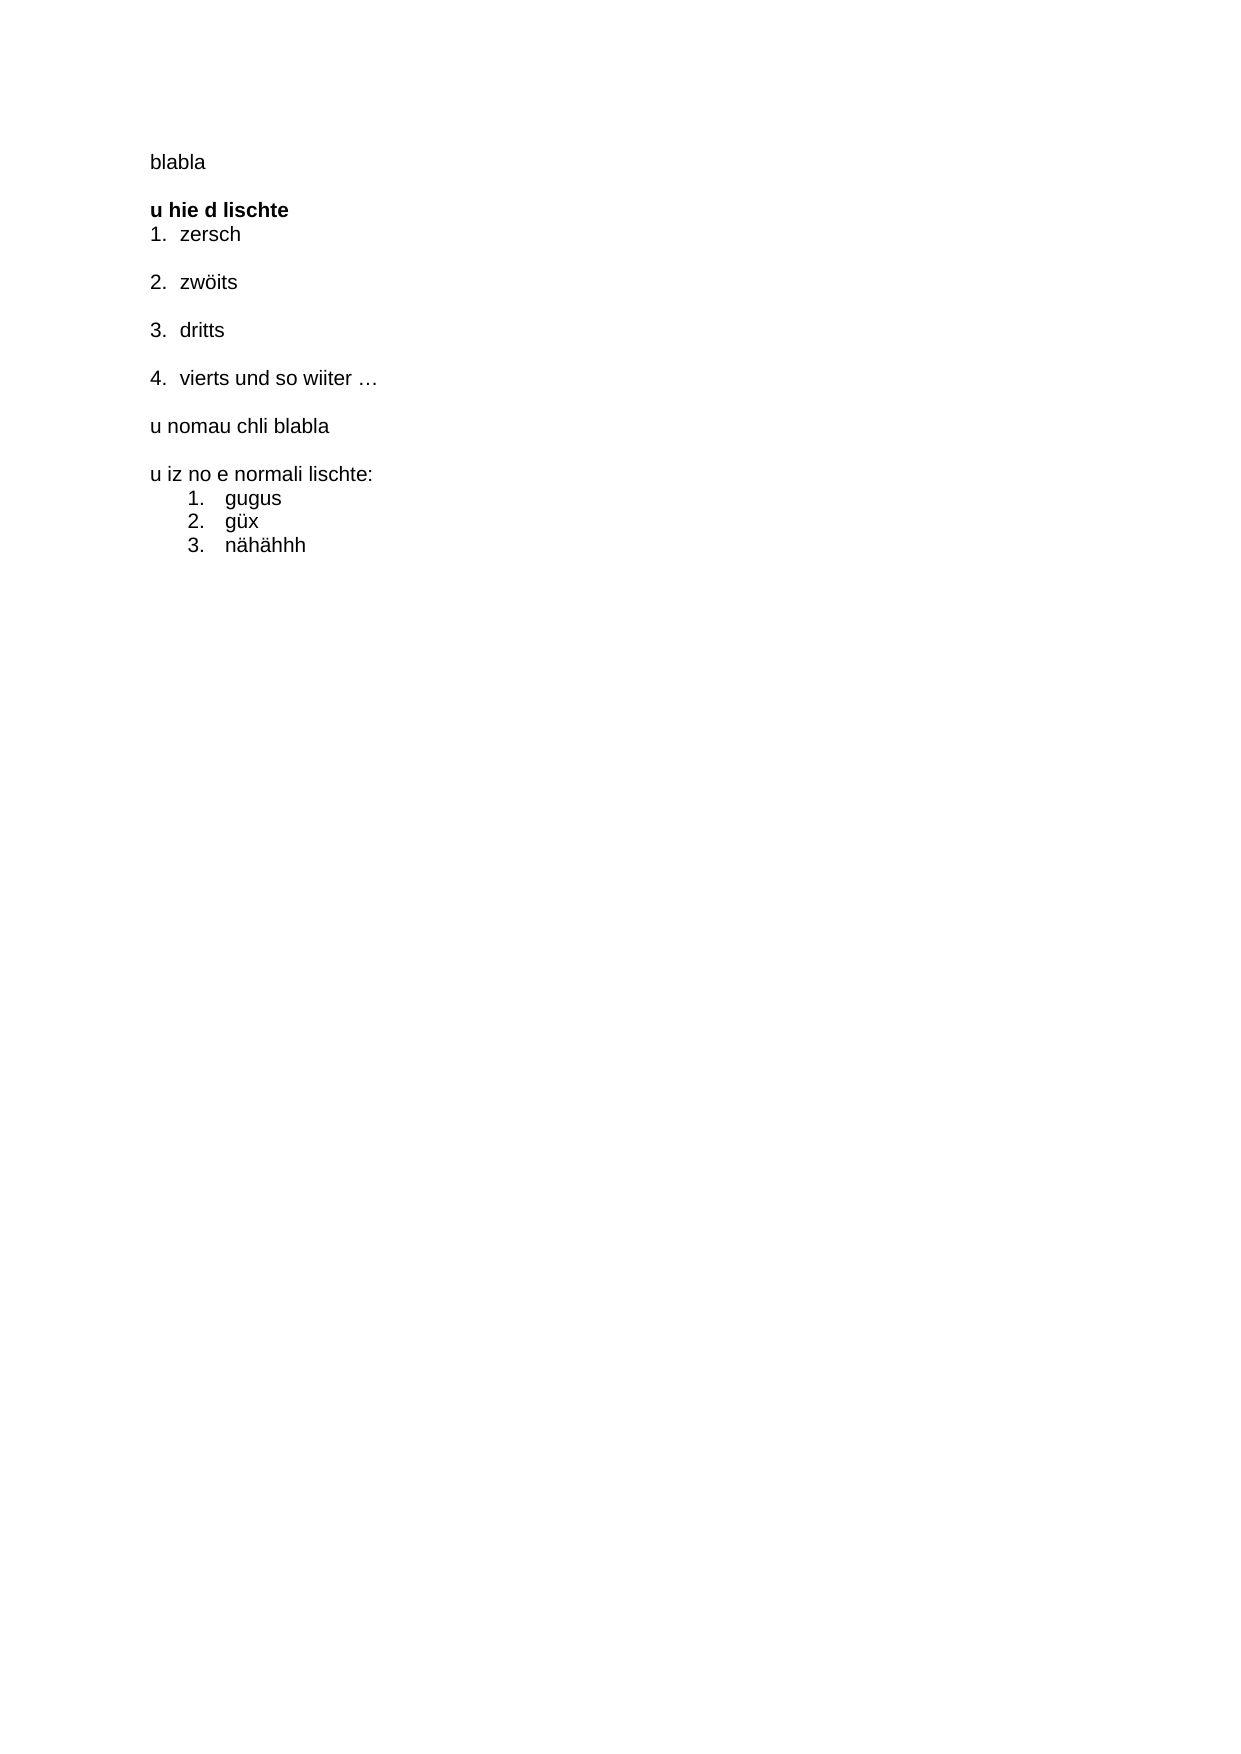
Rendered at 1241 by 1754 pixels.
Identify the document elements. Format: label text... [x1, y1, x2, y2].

list zwöits [150, 270, 1090, 294]
text blabla [150, 150, 1090, 174]
list gugus [187, 485, 1090, 509]
list zersch [150, 222, 1090, 246]
list güx [187, 509, 1090, 533]
list vierts und so wiiter … [150, 366, 1090, 389]
text u nomau chli blabla [150, 413, 1090, 437]
text u iz no e normali lischte: [150, 461, 1090, 485]
text u hie d lischte [150, 198, 1090, 222]
list nähähhh [187, 533, 1090, 557]
list dritts [150, 318, 1090, 342]
